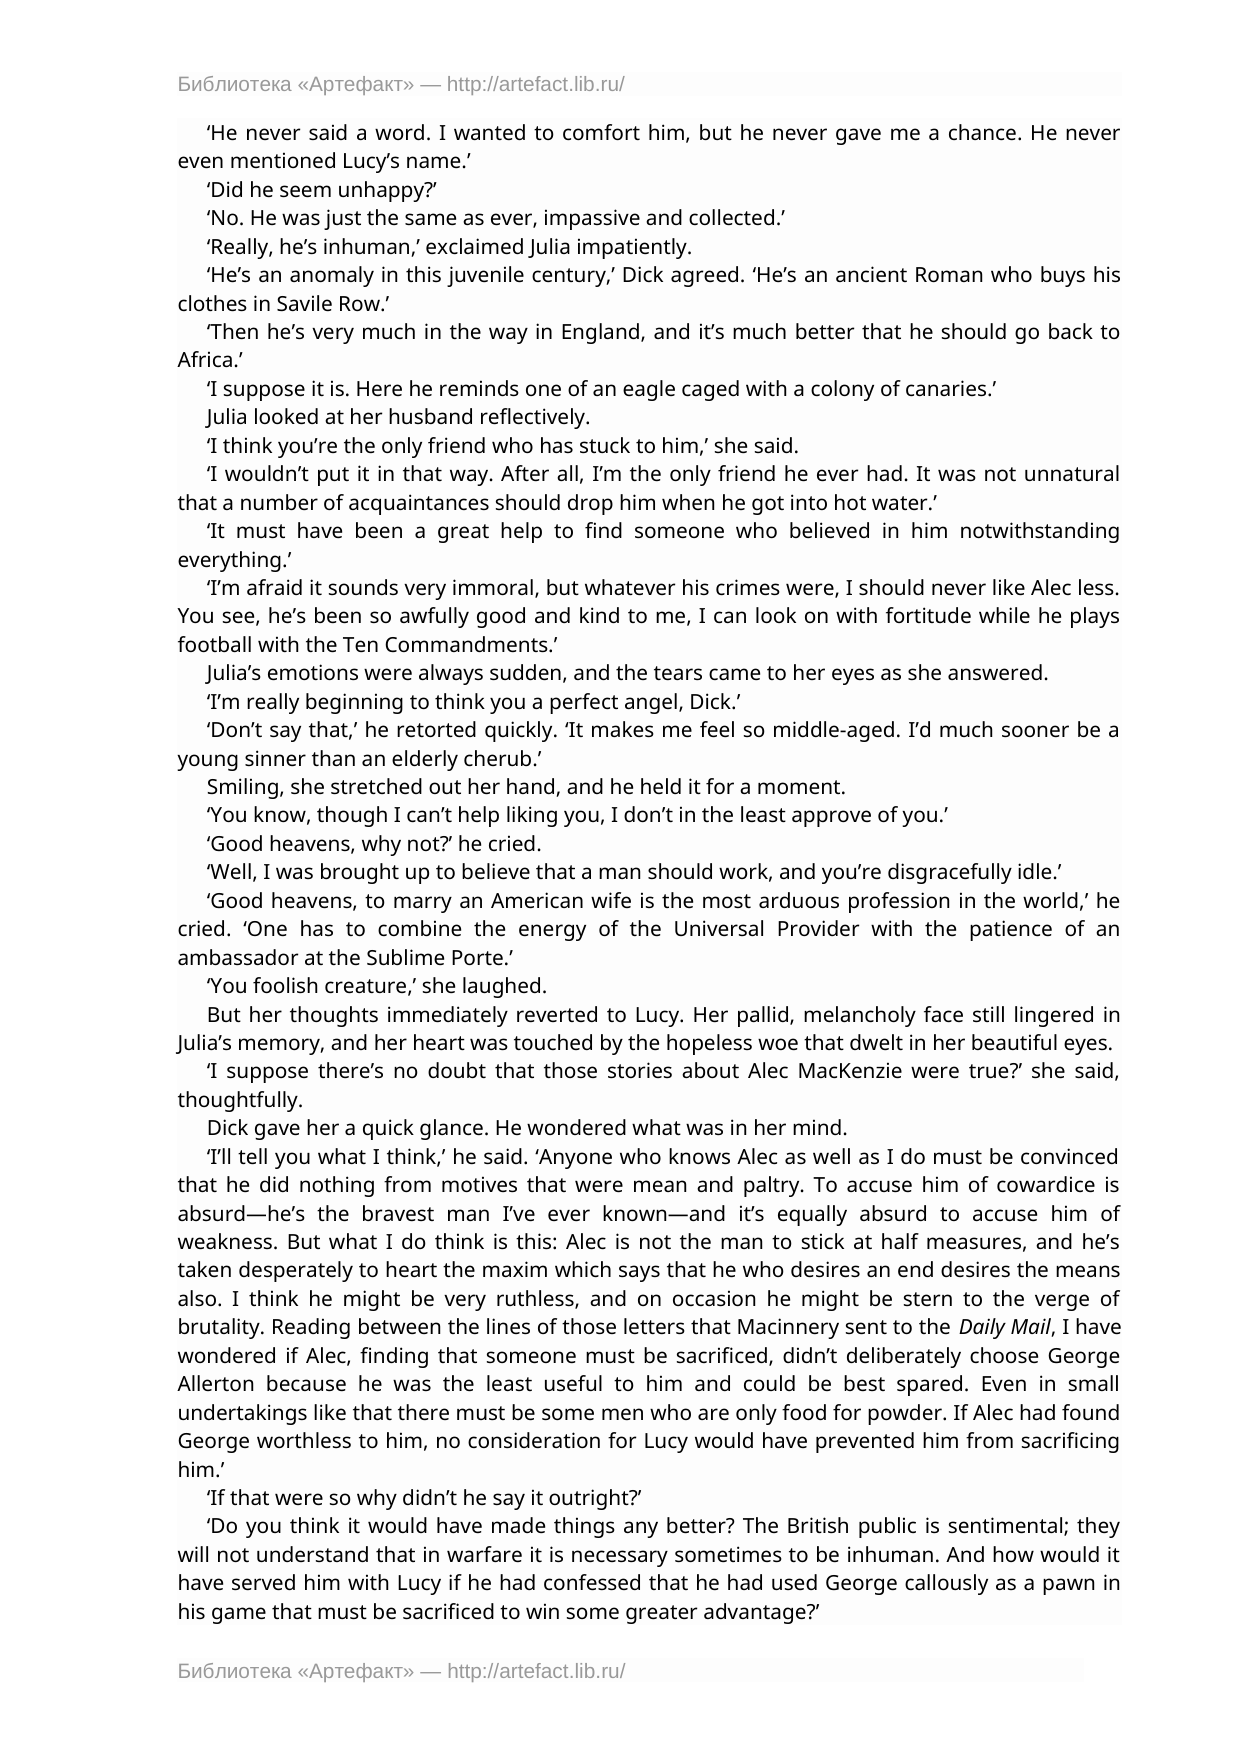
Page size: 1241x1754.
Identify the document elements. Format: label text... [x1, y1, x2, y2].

text ‘No. He was just the same as ever, impassive and collected.’ [177, 203, 1122, 232]
text ‘Do you think it would have made things any better? The British public is sentimental; they will not understand that in warfare it is necessary sometimes to be inhuman. And how would it have served him with Lucy if he had confessed that he had used George callously as a pawn in his game that must be sacrificed to win some greater advantage?’ [177, 1512, 1122, 1625]
text ‘I think you’re the only friend who has stuck to him,’ she said. [177, 431, 1122, 459]
text ‘I suppose there’s no doubt that those stories about Alec MacKenzie were true?’ she said, thoughtfully. [177, 1057, 1122, 1113]
text ‘I’m really beginning to think you a perfect angel, Dick.’ [177, 687, 1122, 715]
text ‘I wouldn’t put it in that way. After all, I’m the only friend he ever had. It was not unnatural that a number of acquaintances should drop him when he got into hot water.’ [177, 459, 1122, 516]
text ‘Don’t say that,’ he retorted quickly. ‘It makes me feel so middle-aged. I’d much sooner be a young sinner than an elderly cherub.’ [177, 715, 1122, 772]
text ‘He’s an anomaly in this juvenile century,’ Dick agreed. ‘He’s an ancient Roman who buys his clothes in Savile Row.’ [177, 260, 1122, 317]
text ‘You foolish creature,’ she laughed. [177, 971, 1122, 1000]
text ‘I’m afraid it sounds very immoral, but whatever his crimes were, I should never like Alec less. You see, he’s been so awfully good and kind to me, I can look on with fortitude while he plays football with the Ten Commandments.’ [177, 573, 1122, 658]
text ‘Did he seem unhappy?’ [177, 175, 1122, 203]
text Smiling, she stretched out her hand, and he held it for a moment. [177, 772, 1122, 801]
text Dick gave her a quick glance. He wondered what was in her mind. [177, 1113, 1122, 1142]
text ‘Good heavens, to marry an American wife is the most arduous profession in the world,’ he cried. ‘One has to combine the energy of the Universal Provider with the patience of an ambassador at the Sublime Porte.’ [177, 886, 1122, 971]
text But her thoughts immediately reverted to Lucy. Her pallid, melancholy face still lingered in Julia’s memory, and her heart was touched by the hopeless woe that dwelt in her beautiful eyes. [177, 1000, 1122, 1057]
text ‘Then he’s very much in the way in England, and it’s much better that he should go back to Africa.’ [177, 317, 1122, 374]
text ‘I suppose it is. Here he reminds one of an eagle caged with a colony of canaries.’ [177, 374, 1122, 402]
text ‘I’ll tell you what I think,’ he said. ‘Anyone who knows Alec as well as I do must be convinced that he did nothing from motives that were mean and paltry. To accuse him of cowardice is absurd—he’s the bravest man I’ve ever known—and it’s equally absurd to accuse him of weakness. But what I do think is this: Alec is not the man to stick at half measures, and he’s taken desperately to heart the maxim which says that he who desires an end desires the means also. I think he might be very ruthless, and on occasion he might be stern to the verge of brutality. Reading between the lines of those letters that Macinnery sent to the Daily Mail, I have wondered if Alec, finding that someone must be sacrificed, didn’t deliberately choose George Allerton because he was the least useful to him and could be best spared. Even in small undertakings like that there must be some men who are only food for powder. If Alec had found George worthless to him, no consideration for Lucy would have prevented him from sacrificing him.’ [177, 1142, 1122, 1483]
text Julia’s emotions were always sudden, and the tears came to her eyes as she answered. [177, 658, 1122, 687]
text ‘Well, I was brought up to believe that a man should work, and you’re disgracefully idle.’ [177, 857, 1122, 886]
text ‘He never said a word. I wanted to comfort him, but he never gave me a chance. He never even mentioned Lucy’s name.’ [177, 118, 1122, 175]
text ‘Really, he’s inhuman,’ exclaimed Julia impatiently. [177, 232, 1122, 260]
text ‘Good heavens, why not?’ he cried. [177, 829, 1122, 857]
text ‘You know, though I can’t help liking you, I don’t in the least approve of you.’ [177, 801, 1122, 829]
text Julia looked at her husband reflectively. [177, 402, 1122, 431]
text ‘If that were so why didn’t he say it outright?’ [177, 1483, 1122, 1512]
text ‘It must have been a great help to find someone who believed in him notwithstanding everything.’ [177, 516, 1122, 573]
